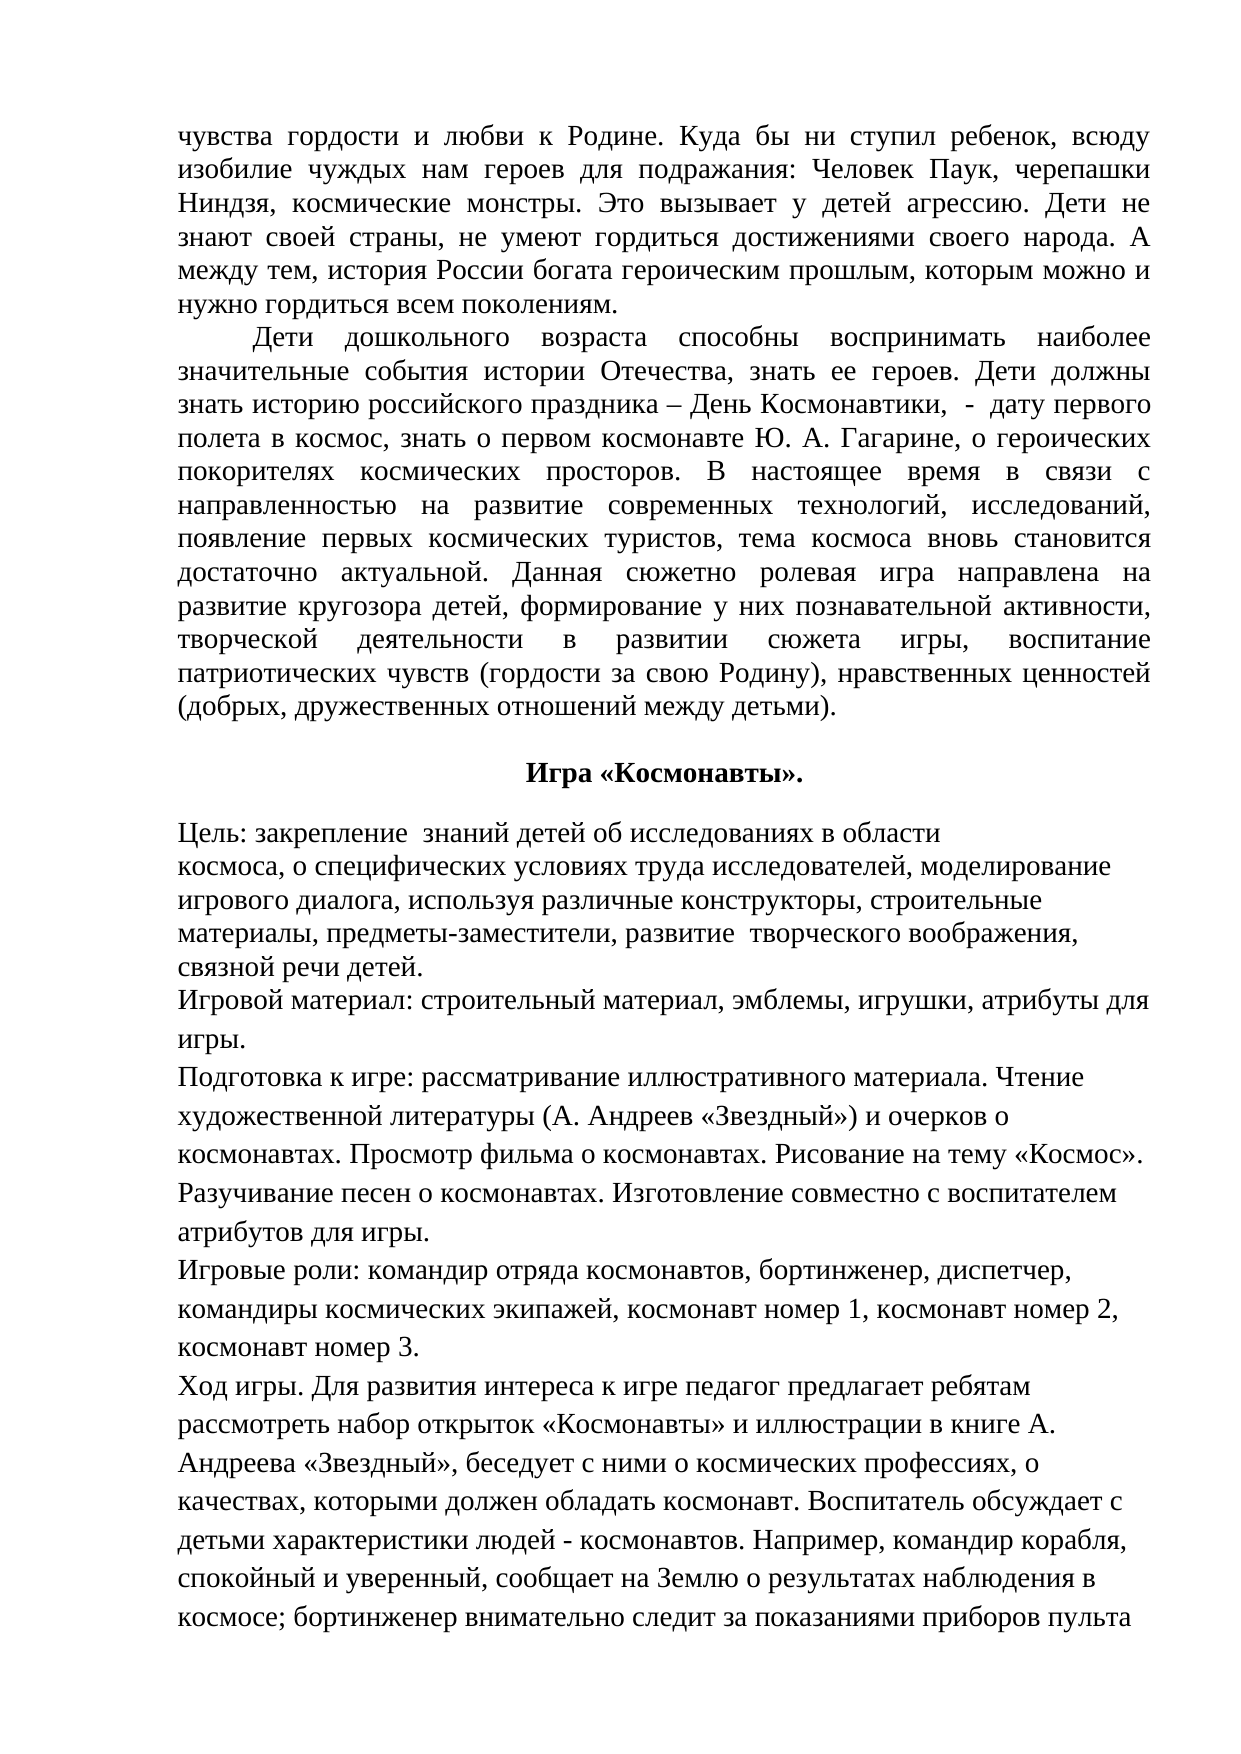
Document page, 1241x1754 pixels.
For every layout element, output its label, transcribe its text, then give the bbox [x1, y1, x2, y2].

text космоса, о специфических условиях труда исследователей, моделирование игрового диалога, используя различные конструкторы, строительные материалы, предметы-заместители, развитие творческого воображения, связной речи детей. [177, 848, 1152, 982]
text Игровые роли: командир отряда космонавтов, бортинженер, диспетчер, командиры космических экипажей, космонавт номер 1, космонавт номер 2, космонавт номер 3. [177, 1252, 1152, 1363]
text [177, 1368, 1152, 1633]
text Игра «Космонавты». [177, 755, 1152, 789]
text Цель: закрепление знаний детей об исследованиях в области [177, 815, 1152, 848]
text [177, 118, 1152, 319]
text Игровой материал: строительный материал, эмблемы, игрушки, атрибуты для игры. [177, 982, 1152, 1054]
text Дети дошкольного возраста способны воспринимать наиболее значительные события истории Отечества, знать ее героев. Дети должны знать историю российского праздника – День Космонавтики, - дату первого полета в космос, знать о первом космонавте Ю. А. Гагарине, о героических покорителях космических просторов. В настоящее время в связи с направленностью на развитие современных технологий, исследований, появление первых космических туристов, тема космоса вновь становится достаточно актуальной. Данная сюжетно ролевая игра направлена на развитие кругозора детей, формирование у них познавательной активности, творческой деятельности в развитии сюжета игры, воспитание патриотических чувств (гордости за свою Родину), нравственных ценностей (добрых, дружественных отношений между детьми). [177, 319, 1152, 722]
text Подготовка к игре: рассматривание иллюстративного материала. Чтение художественной литературы (А. Андреев «Звездный») и очерков о космонавтах. Просмотр фильма о космонавтах. Рисование на тему «Космос». Разучивание песен о космонавтах. Изготовление совместно с воспитателем атрибутов для игры. [177, 1059, 1152, 1247]
